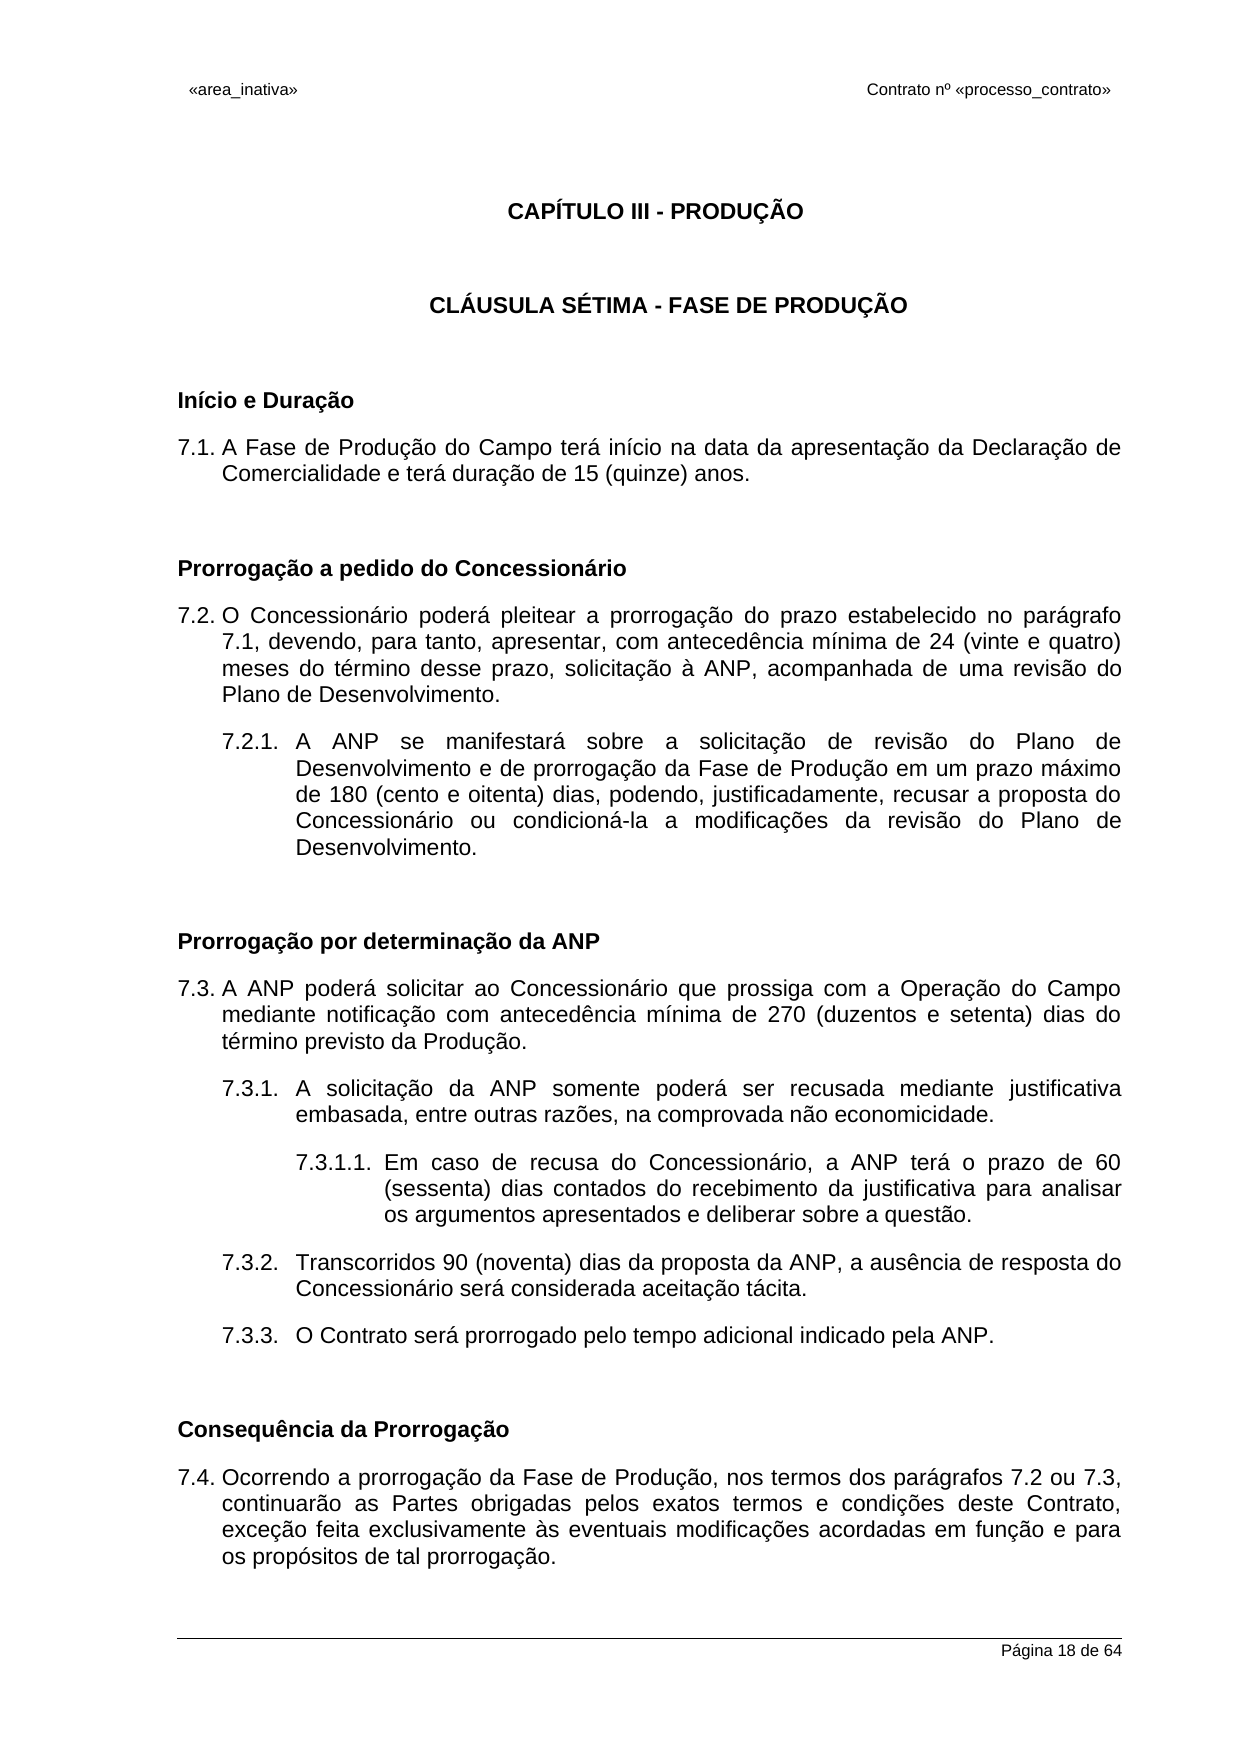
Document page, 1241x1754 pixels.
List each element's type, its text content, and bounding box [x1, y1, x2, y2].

text Consequência da Prorrogação [177, 1416, 1122, 1443]
text O Contrato será prorrogado pelo tempo adicional indicado pela ANP. [222, 1322, 1122, 1348]
text CLÁUSULA SÉTIMA - FASE DE PRODUÇÃO [177, 292, 1122, 319]
text Prorrogação a pedido do Concessionário [177, 555, 1122, 581]
text Ocorrendo a prorrogação da Fase de Produção, nos termos dos parágrafos 7.2 ou 7.3, continuarão as Partes obrigadas pelos exatos termos e condições deste Contrato, exceção feita exclusivamente às eventuais modificações acordadas em função e para os propósitos de tal prorrogação. [177, 1463, 1122, 1569]
text Transcorridos 90 (noventa) dias da proposta da ANP, a ausência de resposta do Concessionário será considerada aceitação tácita. [222, 1248, 1122, 1301]
text A ANP poderá solicitar ao Concessionário que prossiga com a Operação do Campo mediante notificação com antecedência mínima de 270 (duzentos e setenta) dias do término previsto da Produção. [177, 975, 1122, 1054]
text A solicitação da ANP somente poderá ser recusada mediante justificativa embasada, entre outras razões, na comprovada não economicidade. [222, 1075, 1122, 1128]
text Em caso de recusa do Concessionário, a ANP terá o prazo de 60 (sessenta) dias contados do recebimento da justificativa para analisar os argumentos apresentados e deliberar sobre a questão. [295, 1148, 1122, 1228]
text Prorrogação por determinação da ANP [177, 928, 1122, 954]
text O Concessionário poderá pleitear a prorrogação do prazo estabelecido no parágrafo 7.1, devendo, para tanto, apresentar, com antecedência mínima de 24 (vinte e quatro) meses do término desse prazo, solicitação à ANP, acompanhada de uma revisão do Plano de Desenvolvimento. [177, 602, 1122, 707]
text Início e Duração [177, 387, 1122, 413]
text A ANP se manifestará sobre a solicitação de revisão do Plano de Desenvolvimento e de prorrogação da Fase de Produção em um prazo máximo de 180 (cento e oitenta) dias, podendo, justificadamente, recusar a proposta do Concessionário ou condicioná-la a modificações da revisão do Plano de Desenvolvimento. [222, 728, 1122, 860]
text A Fase de Produção do Campo terá início na data da apresentação da Declaração de Comercialidade e terá duração de 15 (quinze) anos. [177, 434, 1122, 487]
text cAPÍTULO iii - produção [189, 198, 1122, 224]
